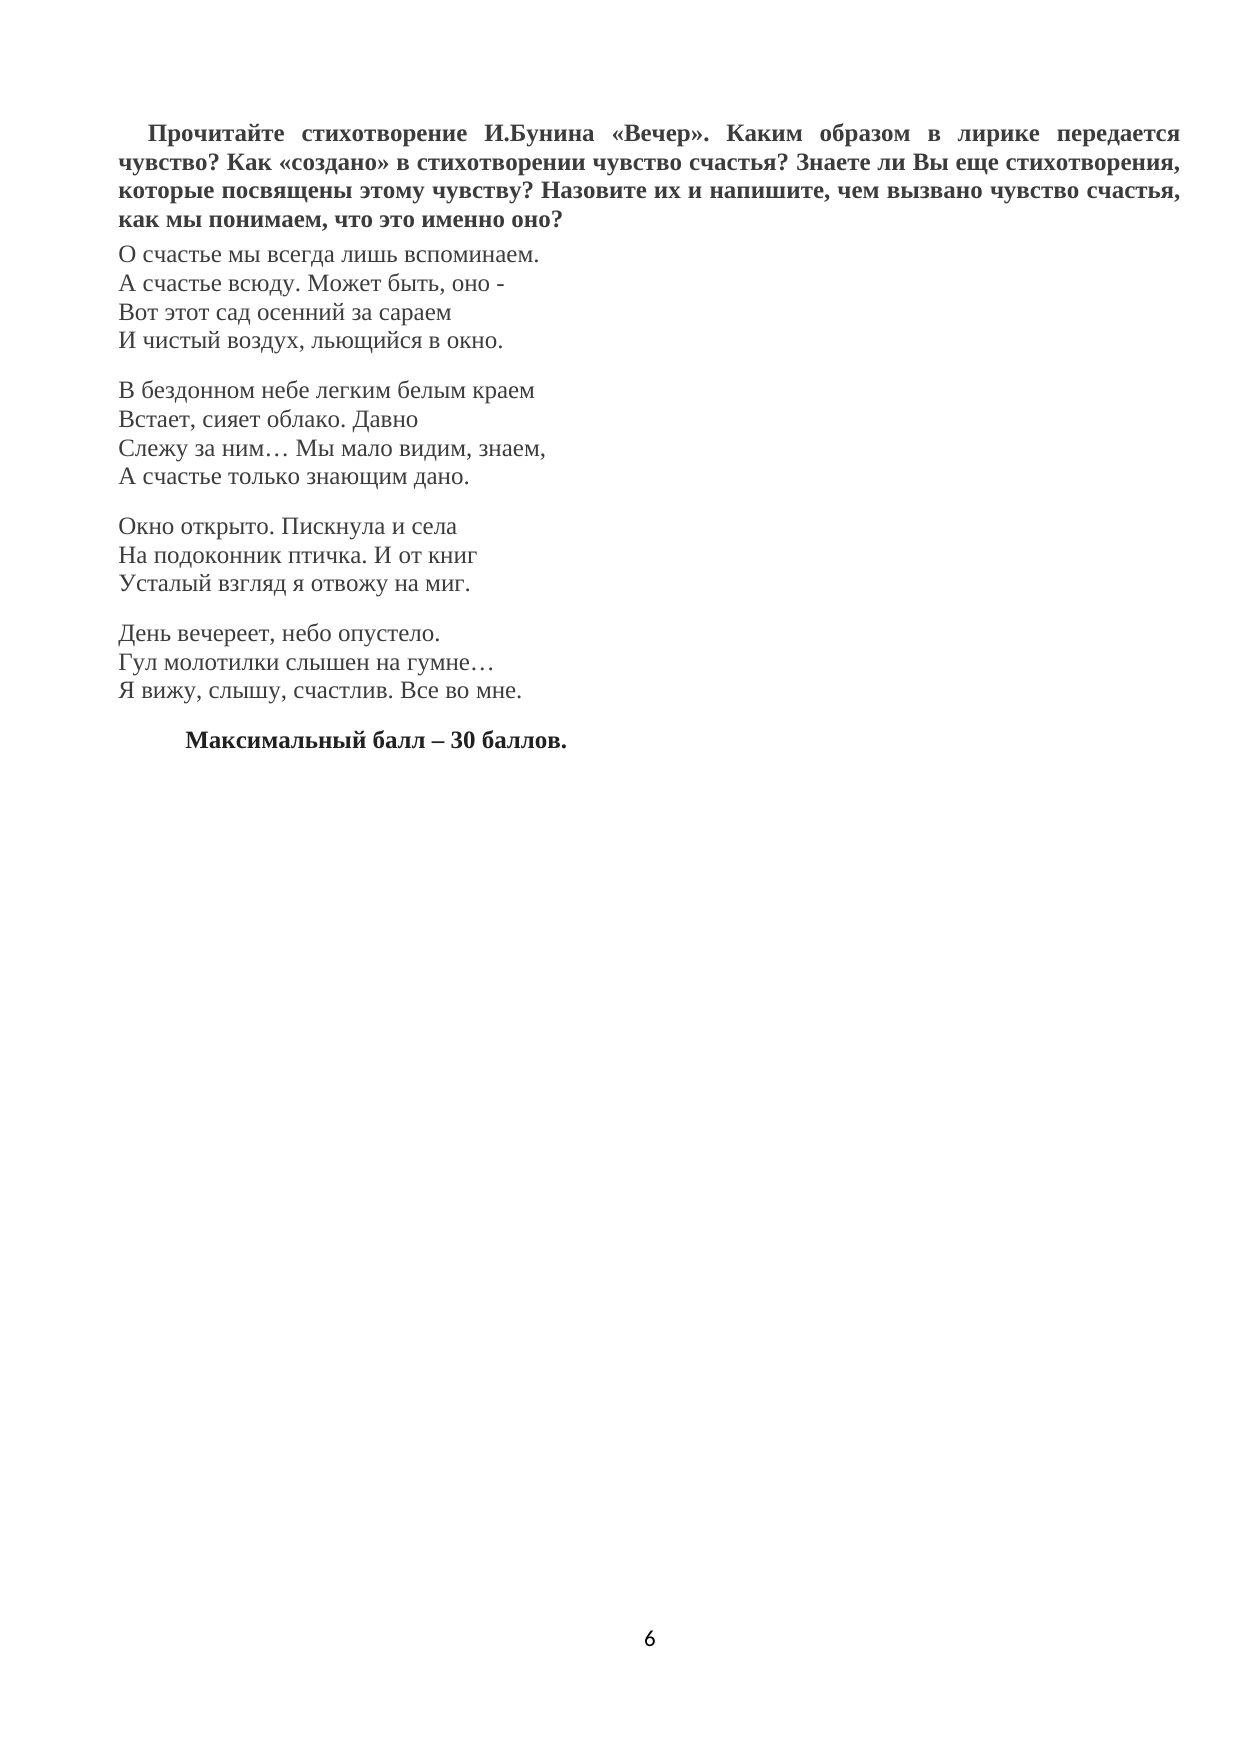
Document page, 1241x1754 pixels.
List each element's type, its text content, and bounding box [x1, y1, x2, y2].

text День вечереет, небо опустело. Гул молотилки слышен на гумне… Я вижу, слышу, счастлив. Все во мне. [118, 618, 1181, 704]
text Прочитайте стихотворение И.Бунина «Вечер». Каким образом в лирике передается чувство? Как «создано» в стихотворении чувство счастья? Знаете ли Вы еще стихотворения, которые посвящены этому чувству? Назовите их и напишите, чем вызвано чувство счастья, как мы понимаем, что это именно оно? [118, 118, 1181, 233]
text О счастье мы всегда лишь вспоминаем. А счастье всюду. Может быть, оно - Вот этот сад осенний за сараем И чистый воздух, льющийся в окно. [118, 239, 1181, 354]
text В бездонном небе легким белым краем Встает, сияет облако. Давно Слежу за ним… Мы мало видим, знаем, А счастье только знающим дано. [118, 375, 1181, 490]
text Максимальный балл – 30 баллов. [156, 725, 1181, 754]
text Окно открыто. Пискнула и села На подоконник птичка. И от книг Усталый взгляд я отвожу на миг. [118, 511, 1181, 597]
